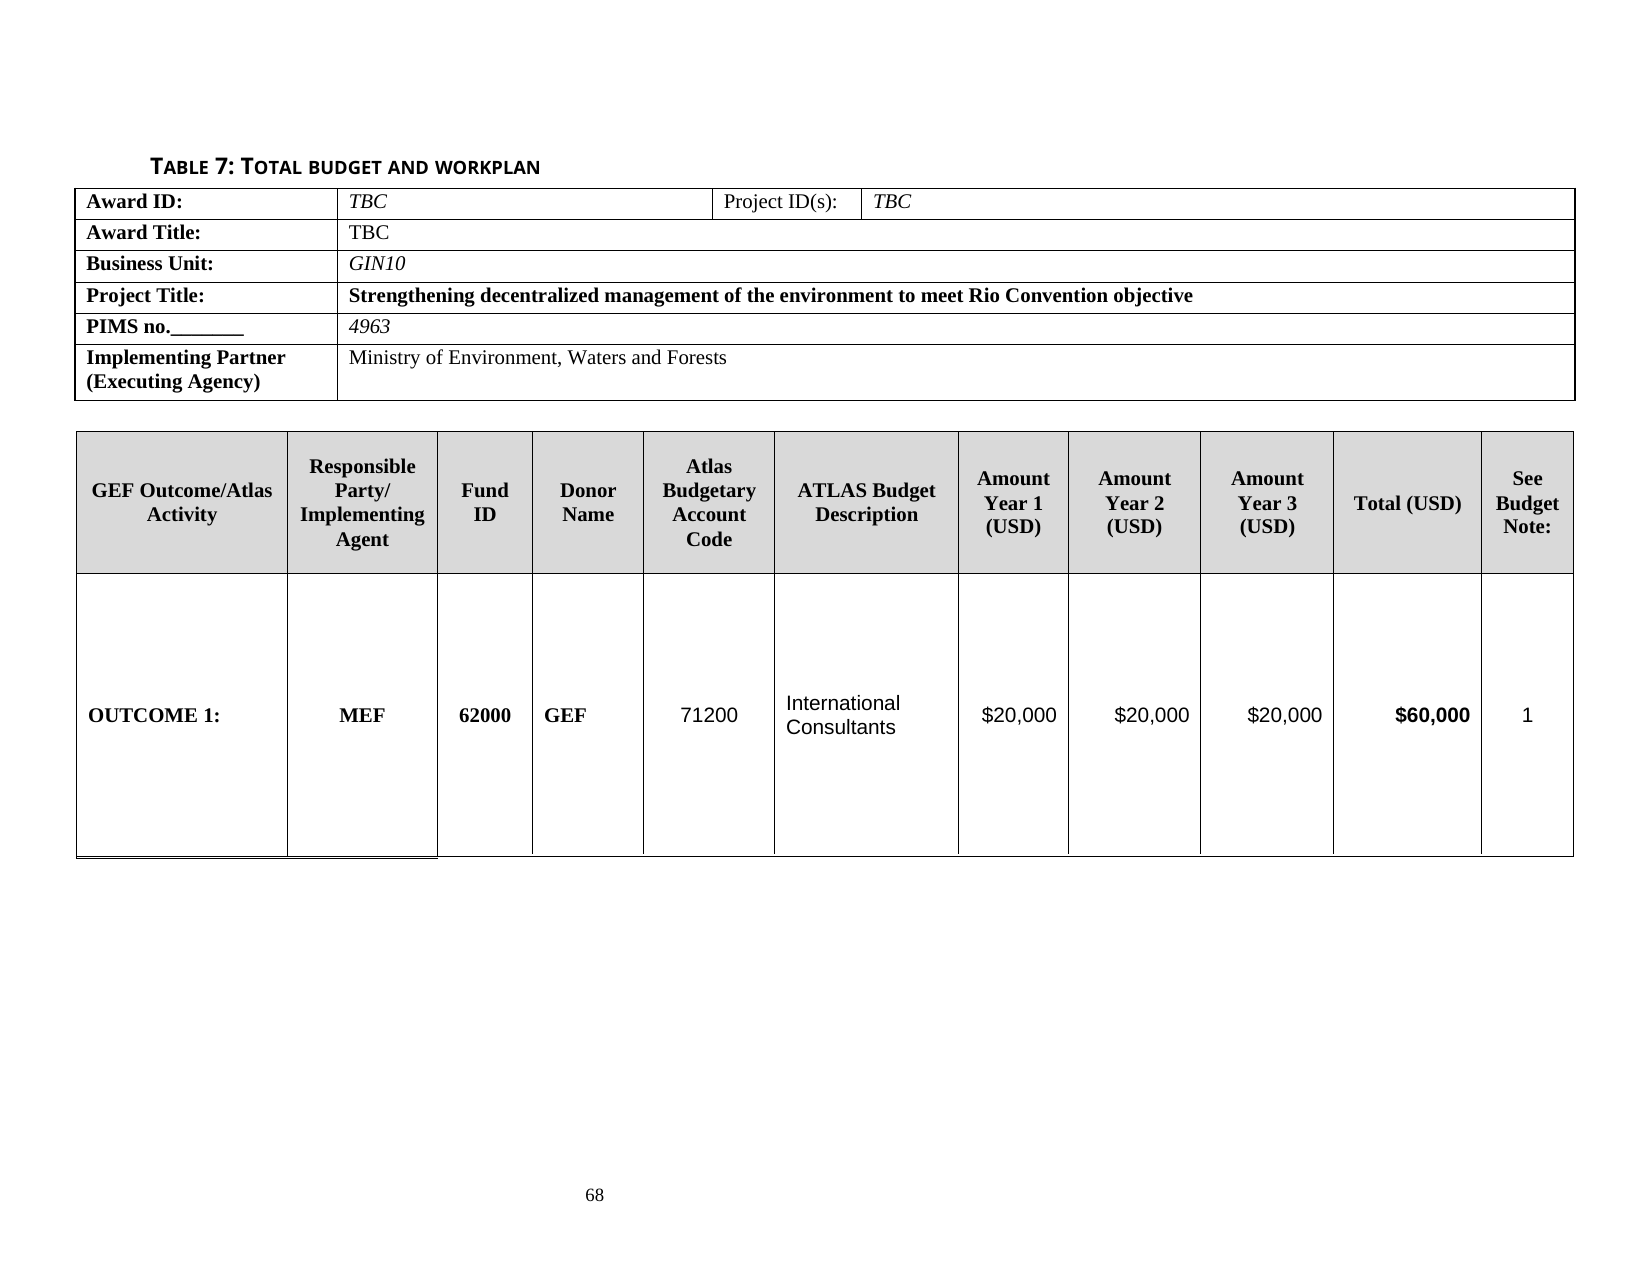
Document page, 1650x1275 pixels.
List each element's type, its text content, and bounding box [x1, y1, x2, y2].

table_cell 4963 [338, 314, 1574, 344]
table_header Total (USD) [1334, 432, 1481, 573]
table_cell GIN10 [338, 251, 1574, 282]
table_header TBC [338, 189, 712, 219]
table_cell MEF [288, 574, 437, 856]
table_cell Implementing Partner (Executing Agency) [76, 345, 337, 400]
table_cell Ministry of Environment, Waters and Forests [338, 345, 1574, 400]
table_cell 62000 [438, 574, 533, 856]
table_cell TBC [338, 220, 1574, 250]
table_cell Business Unit: [76, 251, 337, 282]
table_cell OUTCOME 1: The decentralization process and its governance structures are fine-tuned to integrate the obligations under the MEA in order to facilitate MEA implementation at the local level. [77, 574, 287, 856]
table_cell PIMS no._______ [76, 314, 337, 344]
table_cell $20,000 [959, 574, 1068, 856]
table_cell $20,000 [1068, 574, 1201, 856]
table_header TBC [862, 189, 1574, 219]
table_cell 1 [1482, 574, 1573, 856]
table_header ATLAS Budget Description [775, 432, 958, 573]
table_cell Strengthening decentralized management of the environment to meet Rio Convention objective [338, 283, 1574, 313]
table_header Atlas Budgetary Account Code [644, 432, 774, 573]
table_cell International Consultants [775, 574, 958, 856]
table_header Project ID(s): [713, 189, 861, 219]
table_header Award ID: [76, 189, 337, 219]
table_header Donor Name [533, 432, 643, 573]
table_cell Award Title: [76, 220, 337, 250]
table_cell $60,000 [1334, 574, 1482, 856]
table_header See Budget Note: [1482, 432, 1573, 573]
table_header GEF Outcome/Atlas Activity [77, 432, 287, 573]
table_header Amount Year 2 (USD) [1069, 432, 1200, 573]
table_cell GEF [533, 574, 643, 856]
table_cell 71200 [644, 574, 774, 856]
text Table 7: Total budget and workplan [150, 150, 1500, 181]
table_cell $20,000 [1201, 574, 1334, 856]
table_header Fund ID [438, 432, 532, 573]
table_header Amount Year 3 (USD) [1201, 432, 1333, 573]
table_cell Project Title: [76, 283, 337, 313]
table_header Responsible Party/ Implementing Agent [288, 432, 437, 573]
table_header Amount Year 1 (USD) [959, 432, 1068, 573]
